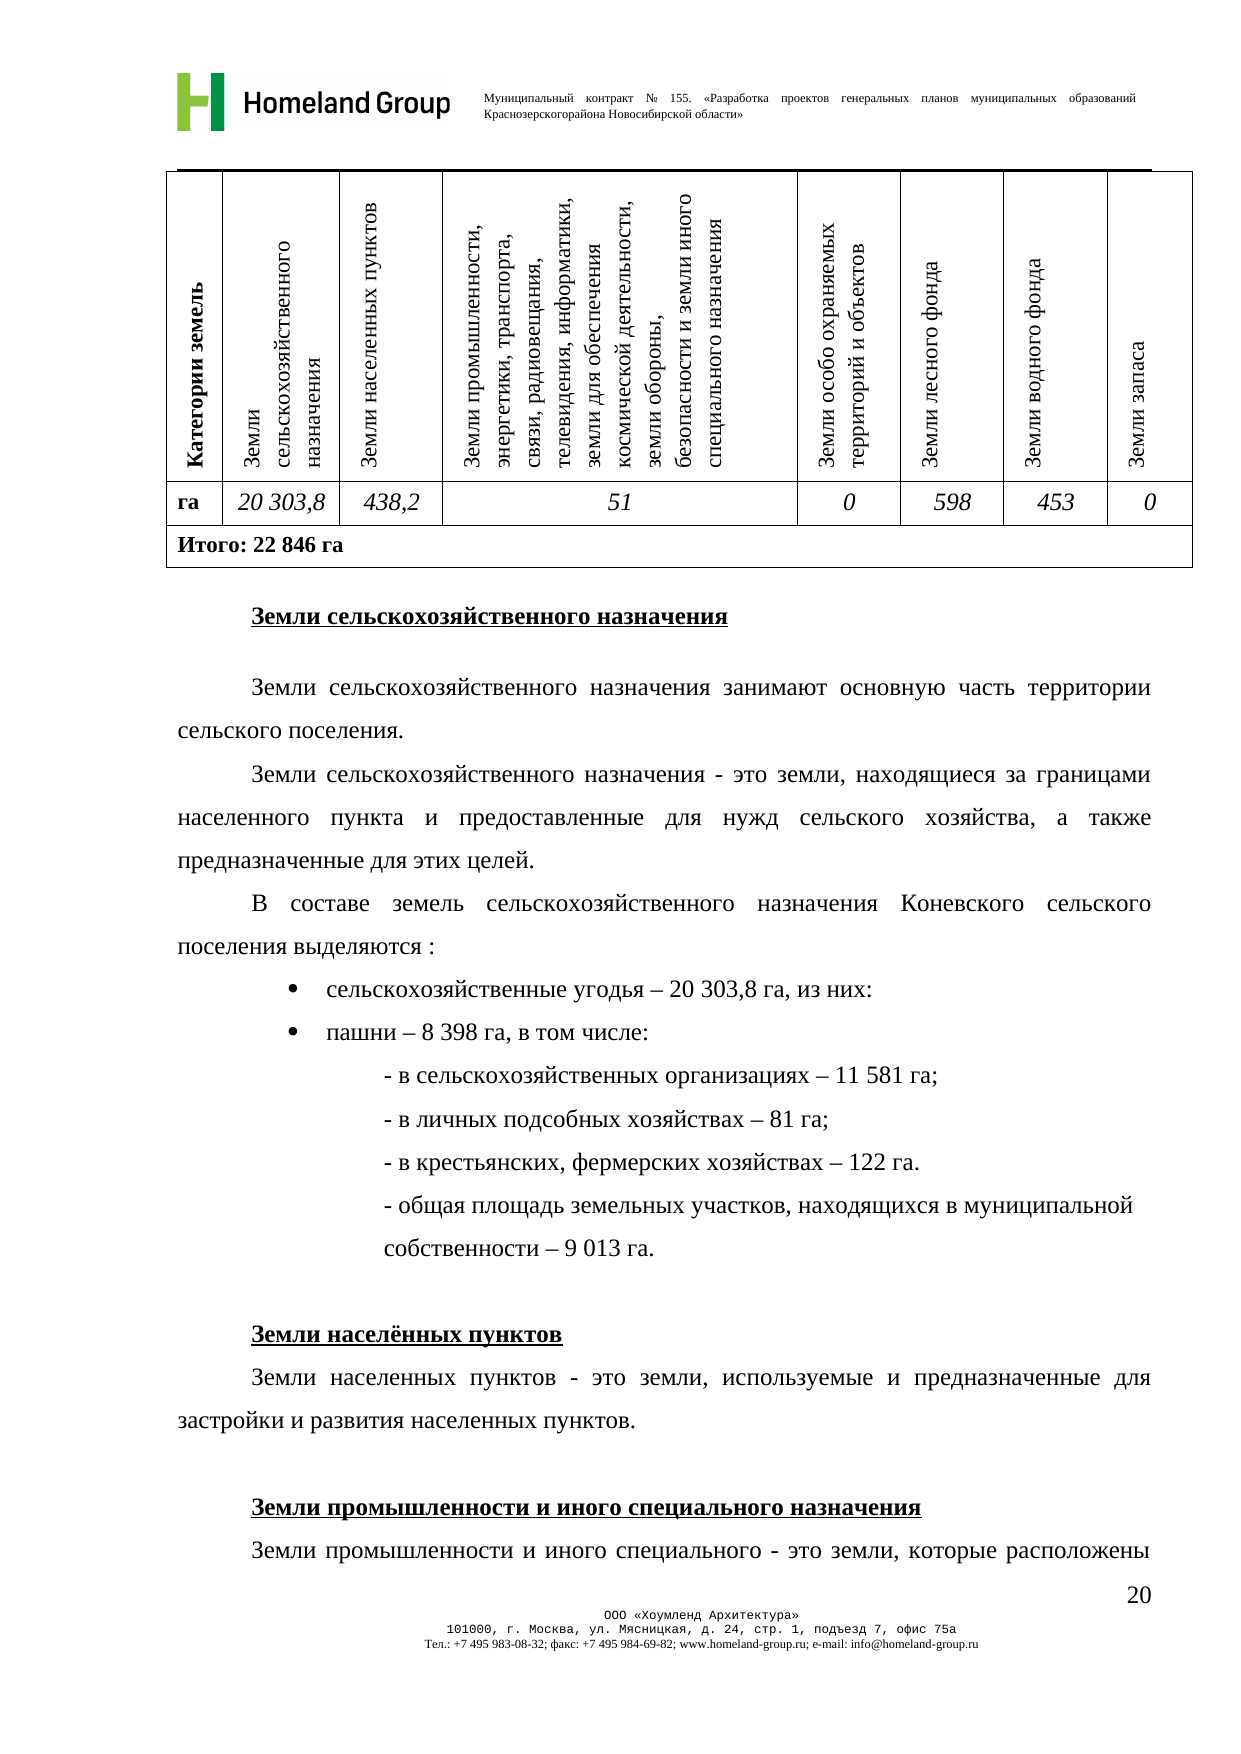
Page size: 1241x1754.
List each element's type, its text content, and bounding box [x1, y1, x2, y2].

table_cell 453 [1004, 482, 1107, 525]
table_cell 51 [443, 482, 797, 525]
table_cell Земли промышленности, энергетики, транспорта, связи, радиовещания, телевидения, информатики, земли для обеспечения космической деятельности, земли обороны, безопасности и земли иного специального назначения [443, 172, 797, 481]
table_cell Земли водного фонда [1004, 172, 1107, 481]
table_cell Земли сельскохозяйственного назначения [223, 172, 339, 481]
table_cell Категории земель [167, 172, 222, 481]
picture [177, 73, 450, 131]
text - в личных подсобных хозяйствах – 81 га; [383, 1104, 1152, 1132]
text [177, 1535, 1152, 1564]
text В составе земель сельскохозяйственного назначения Коневского сельского поселения выделяются : [177, 888, 1152, 960]
table_cell Земли особо охраняемых территорий и объектов [798, 172, 900, 481]
table_cell Земли запаса [1108, 172, 1192, 481]
text - в крестьянских, фермерских хозяйствах – 122 га. [383, 1147, 1152, 1176]
text - в сельскохозяйственных организациях – 11 581 га; [383, 1061, 1152, 1089]
table_cell 0 [798, 482, 900, 525]
table_cell 20 303,8 [223, 482, 339, 525]
text Земли сельскохозяйственного назначения [177, 601, 1152, 630]
table_cell Итого: 22 846 га [167, 526, 1192, 567]
text Земли сельскохозяйственного назначения - это земли, находящиеся за границами населенного пункта и предоставленные для нужд сельского хозяйства, а также предназначенные для этих целей. [177, 759, 1152, 874]
table_cell 598 [901, 482, 1003, 525]
table_cell 0 [1108, 482, 1192, 525]
table_cell Земли населенных пунктов [340, 172, 442, 481]
text Земли сельскохозяйственного назначения занимают основную часть территории сельского поселения. [177, 672, 1152, 744]
table_cell 438,2 [340, 482, 442, 525]
text Земли населенных пунктов - это земли, используемые и предназначенные для застройки и развития населенных пунктов. [177, 1362, 1152, 1434]
table_cell Земли лесного фонда [901, 172, 1003, 481]
list пашни – 8 398 га, в том числе: [288, 1017, 1152, 1046]
text Земли населённых пунктов [177, 1319, 1152, 1348]
text собственности – 9 013 га. [383, 1233, 1152, 1262]
text Земли промышленности и иного специального назначения [177, 1492, 1152, 1521]
list сельскохозяйственные угодья – 20 303,8 га, из них: [288, 974, 1152, 1003]
text - общая площадь земельных участков, находящихся в муниципальной [383, 1190, 1152, 1219]
table_cell га [167, 482, 222, 525]
